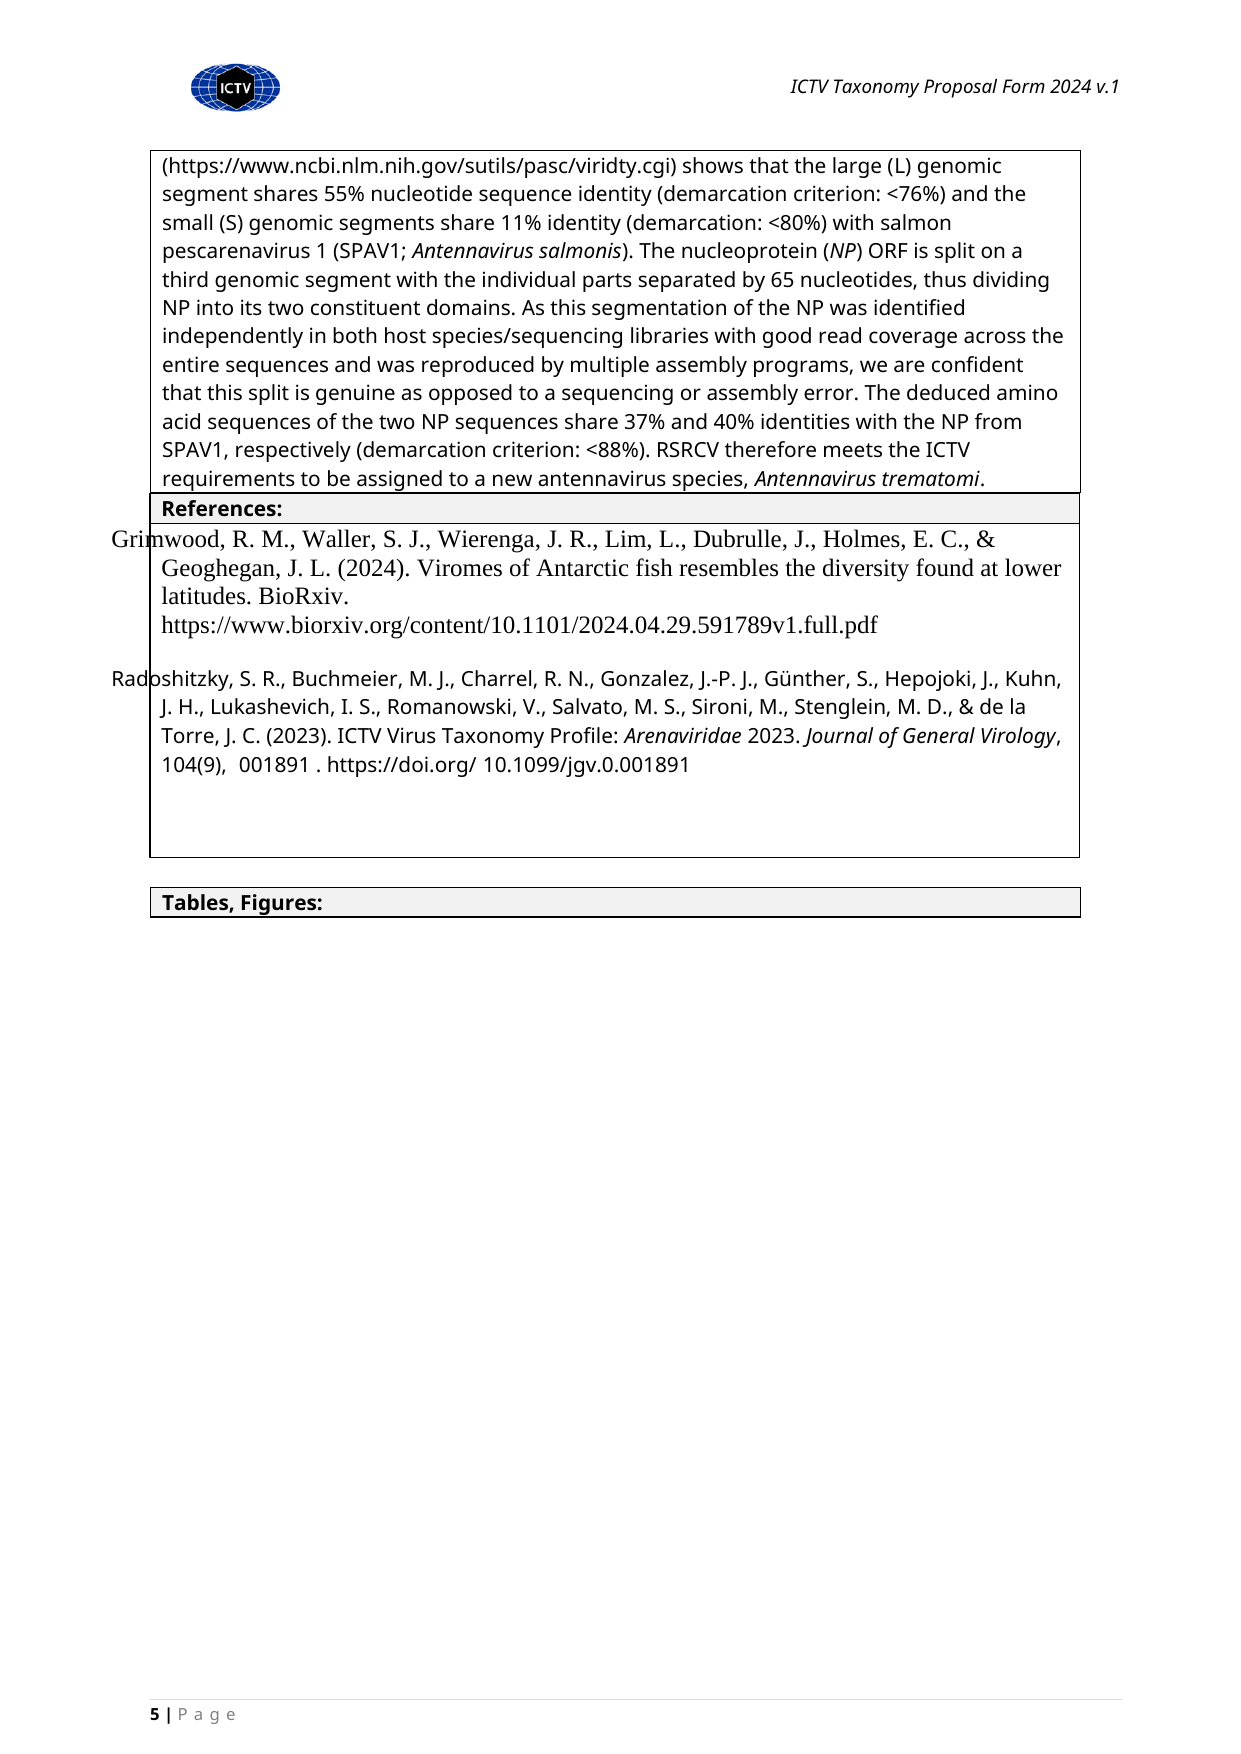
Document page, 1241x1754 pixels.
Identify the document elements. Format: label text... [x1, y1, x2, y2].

table_header Tables, Figures: [151, 888, 1080, 916]
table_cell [151, 151, 1080, 492]
table_cell [151, 524, 1079, 857]
table_header References: [151, 494, 1079, 523]
picture [190, 56, 282, 113]
